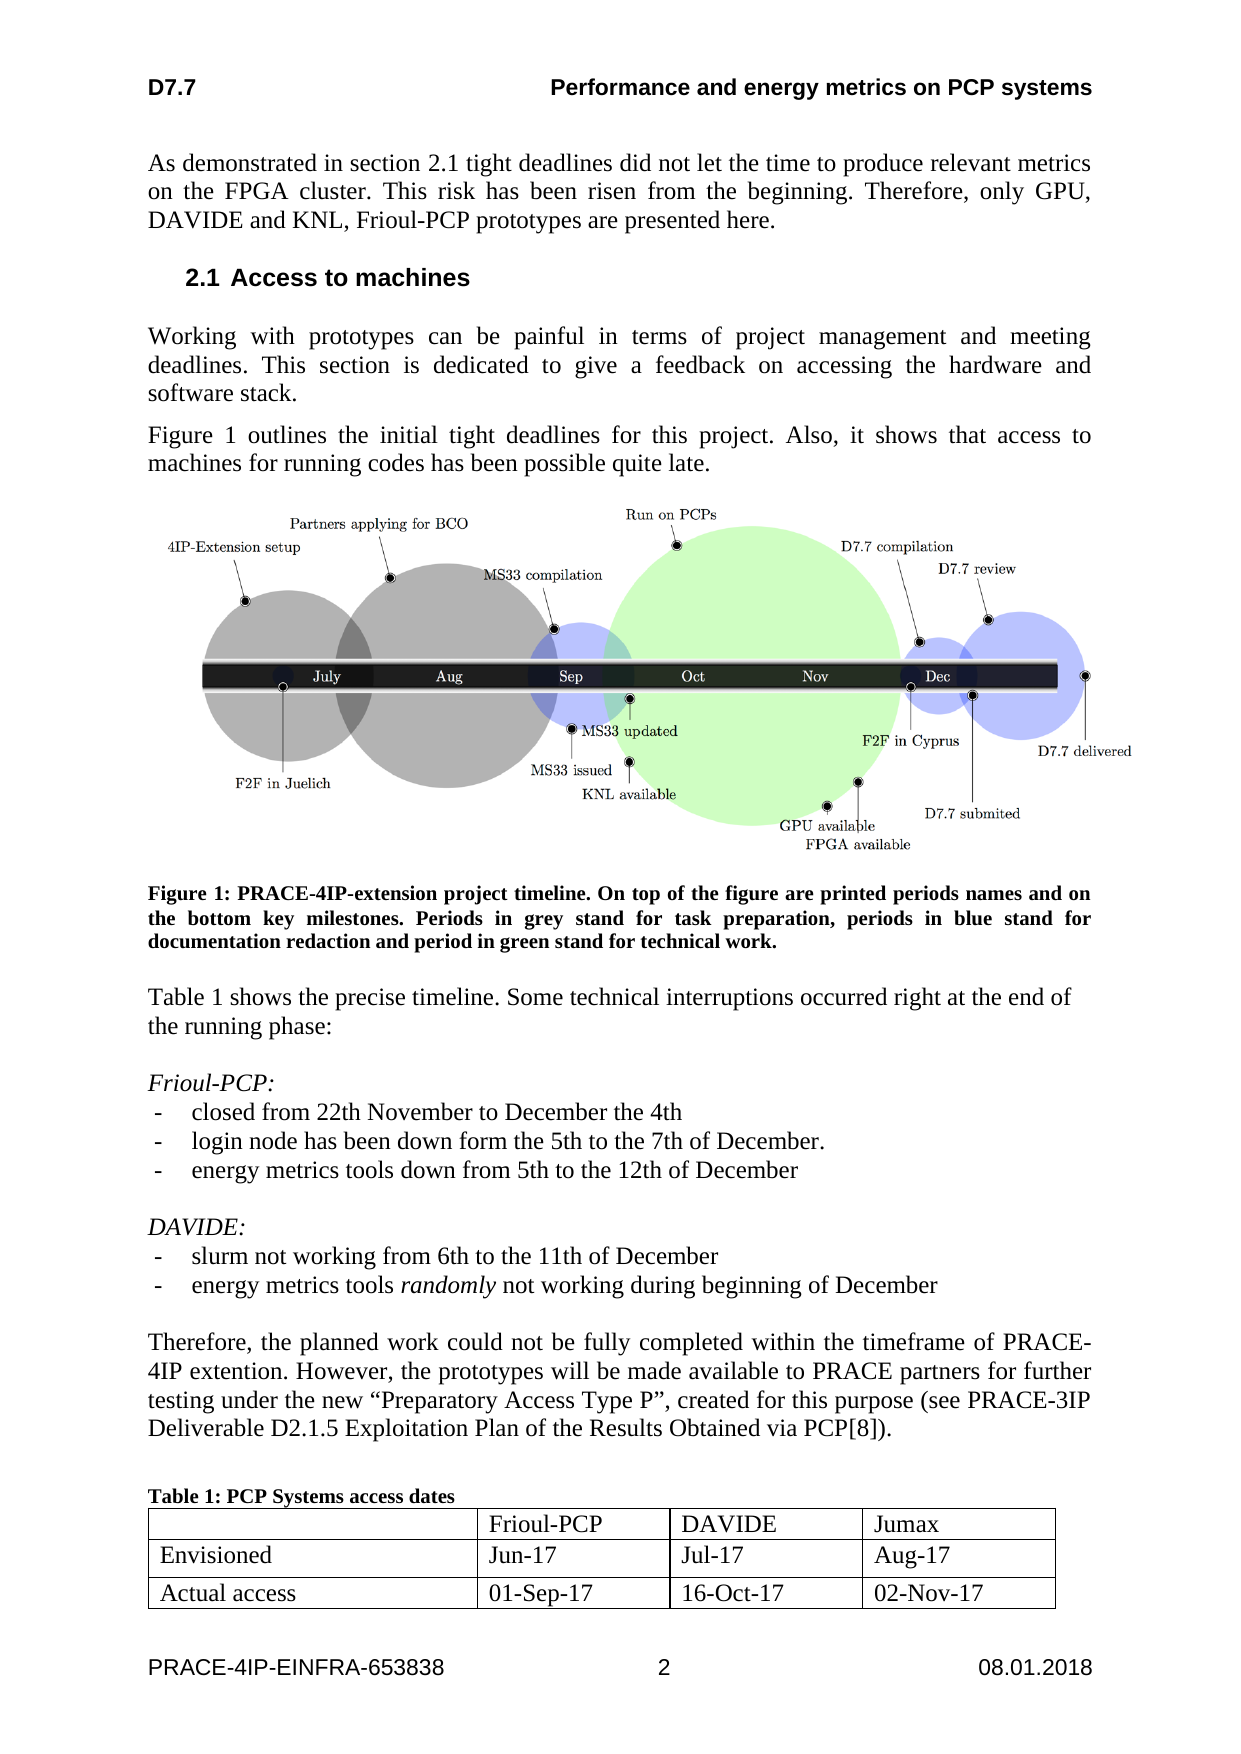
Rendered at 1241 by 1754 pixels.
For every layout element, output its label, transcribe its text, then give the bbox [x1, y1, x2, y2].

table_cell 01-Sep-17 [478, 1578, 669, 1608]
text As demonstrated in section 2.1 tight deadlines did not let the time to produce relevant metrics on the FPGA cluster. This risk has been risen from the beginning. Therefore, only GPU, DAVIDE and KNL, Frioul-PCP prototypes are presented here. [148, 148, 1092, 234]
list energy metrics tools randomly not working during beginning of December [154, 1270, 1092, 1298]
text Table 1 shows the precise timeline. Some technical interruptions occurred right at the end of the running phase: [148, 982, 1092, 1040]
table_cell 16-Oct-17 [671, 1578, 862, 1608]
table_cell Jul-17 [671, 1540, 862, 1577]
text DAVIDE: [148, 1212, 1092, 1241]
list closed from 22th November to December the 4th [154, 1097, 1092, 1126]
table_cell Jun-17 [478, 1540, 669, 1577]
table_cell 02-Nov-17 [863, 1578, 1055, 1608]
text Working with prototypes can be painful in terms of project management and meeting deadlines. This section is dedicated to give a feedback on accessing the hardware and software stack. [148, 321, 1092, 407]
list energy metrics tools down from 5th to the 12th of December [154, 1155, 1092, 1183]
table_header Frioul-PCP [478, 1509, 669, 1539]
table_cell Envisioned [149, 1540, 477, 1577]
list slurm not working from 6th to the 11th of December [154, 1241, 1092, 1270]
text Therefore, the planned work could not be fully completed within the timeframe of PRACE-4IP extention. However, the prototypes will be made available to PRACE partners for further testing under the new “Preparatory Access Type P”, created for this purpose (see PRACE-3IP Deliverable D2.1.5 Exploitation Plan of the Results Obtained via PCP[8]). [148, 1327, 1092, 1442]
subtitle Access to machines [185, 263, 1092, 292]
text Table 1: PCP Systems access dates [148, 1483, 1092, 1508]
text Figure 1 outlines the initial tight deadlines for this project. Also, it shows that access to machines for running codes has been possible quite late. [148, 420, 1092, 477]
text Frioul-PCP: [148, 1068, 1092, 1097]
list login node has been down form the 5th to the 7th of December. [154, 1126, 1092, 1155]
picture [147, 489, 1152, 869]
table_cell Aug-17 [863, 1540, 1055, 1577]
table_header [149, 1509, 477, 1539]
table_header Jumax [863, 1509, 1055, 1539]
table_cell Actual access [149, 1578, 477, 1608]
table_header DAVIDE [671, 1509, 862, 1539]
text Figure 1: PRACE-4IP-extension project timeline. On top of the figure are printed periods names and on the bottom key milestones. Periods in grey stand for task preparation, periods in blue stand for documentation redaction and period in green stand for technical work. [148, 881, 1092, 953]
